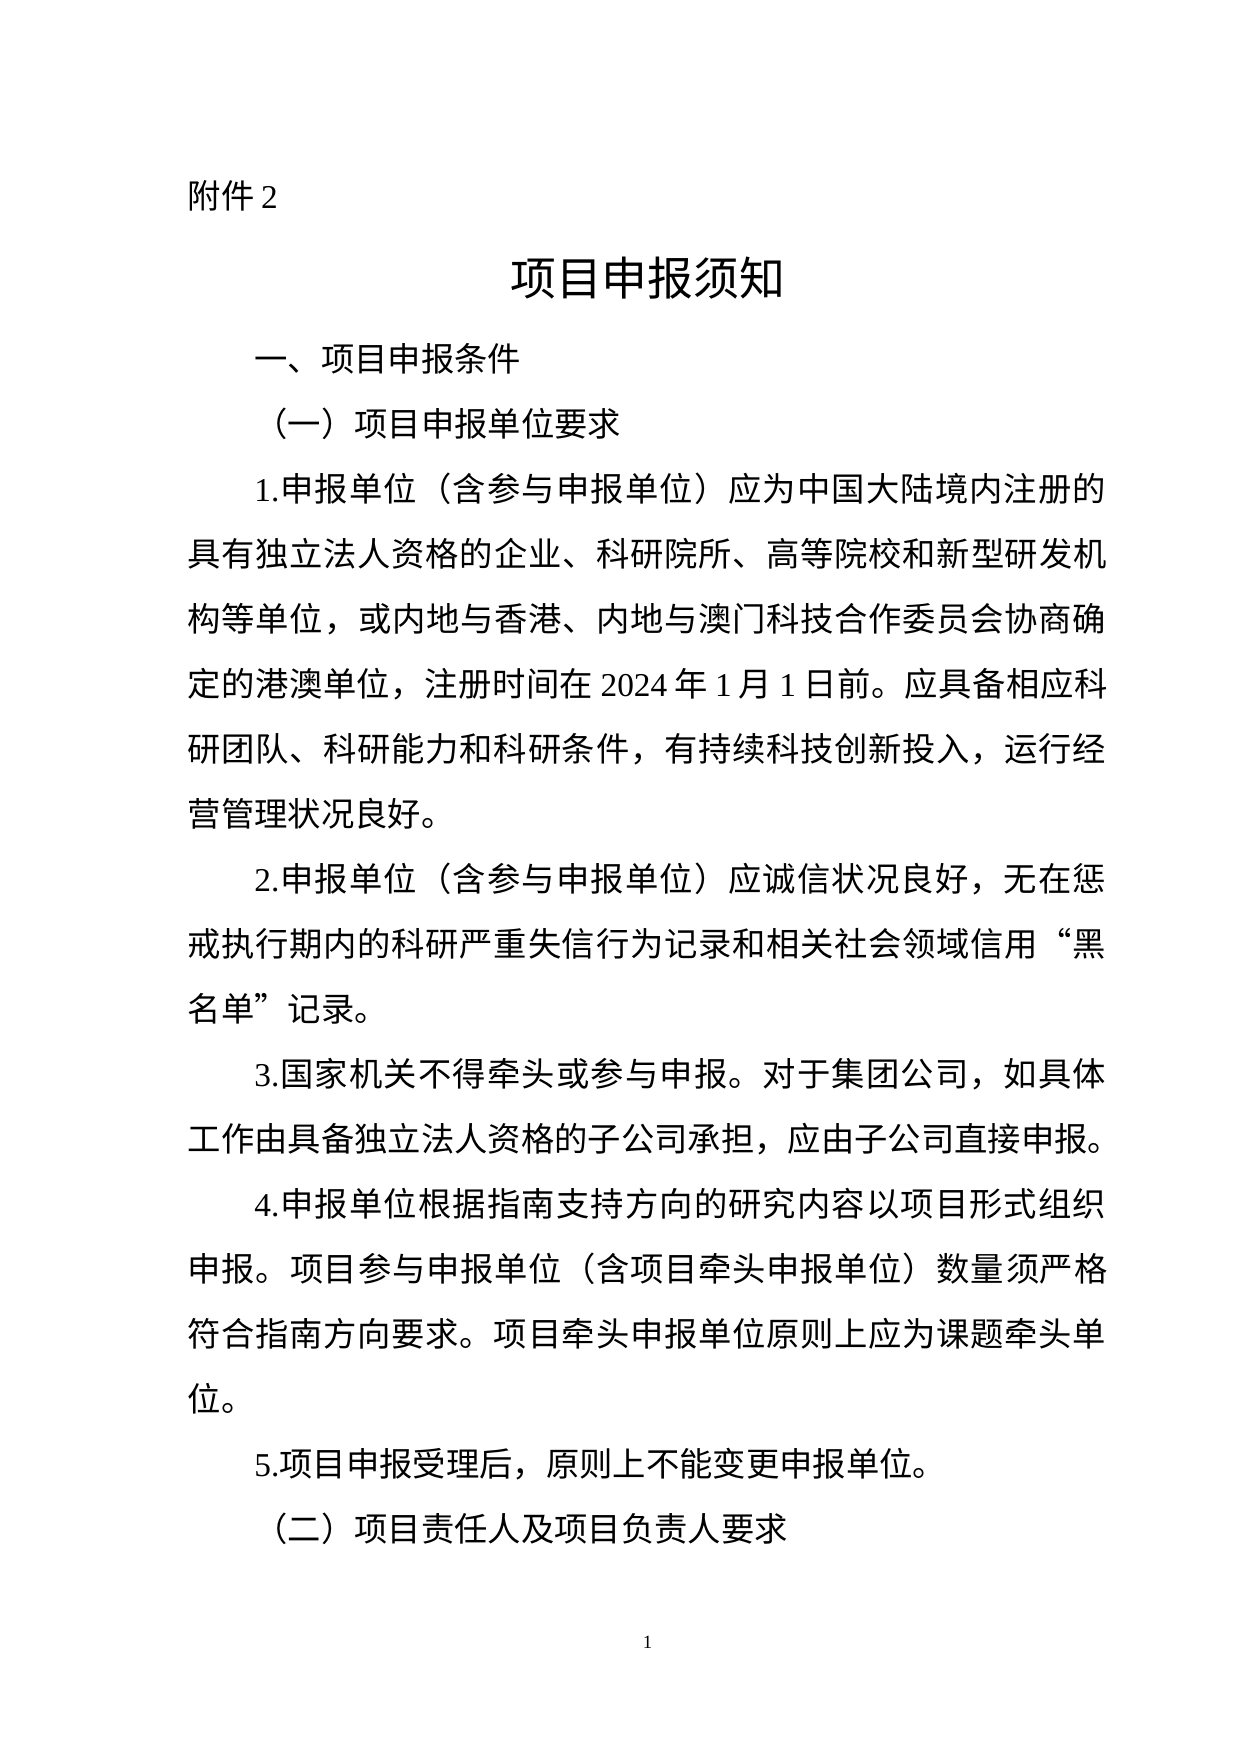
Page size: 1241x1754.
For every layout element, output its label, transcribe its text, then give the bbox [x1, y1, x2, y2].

text 附件2 [187, 162, 1107, 227]
text 1.申报单位（含参与申报单位）应为中国大陆境内注册的具有独立法人资格的企业、科研院所、高等院校和新型研发机构等单位，或内地与香港、内地与澳门科技合作委员会协商确定的港澳单位，注册时间在2024年1月1日前。应具备相应科研团队、科研能力和科研条件，有持续科技创新投入，运行经营管理状况良好。 [187, 454, 1107, 844]
list （一）项目申报单位要求 [254, 389, 1107, 454]
list 一、项目申报条件 [254, 324, 1107, 389]
list （二）项目责任人及项目负责人要求 [254, 1494, 1107, 1559]
text 5.项目申报受理后，原则上不能变更申报单位。 [187, 1429, 1107, 1494]
text 3.国家机关不得牵头或参与申报。对于集团公司，如具体工作由具备独立法人资格的子公司承担，应由子公司直接申报。 [187, 1039, 1107, 1169]
text 项目申报须知 [187, 227, 1107, 324]
text 2.申报单位（含参与申报单位）应诚信状况良好，无在惩戒执行期内的科研严重失信行为记录和相关社会领域信用“黑名单”记录。 [187, 844, 1107, 1039]
text 4.申报单位根据指南支持方向的研究内容以项目形式组织申报。项目参与申报单位（含项目牵头申报单位）数量须严格符合指南方向要求。项目牵头申报单位原则上应为课题牵头单位。 [187, 1169, 1107, 1429]
